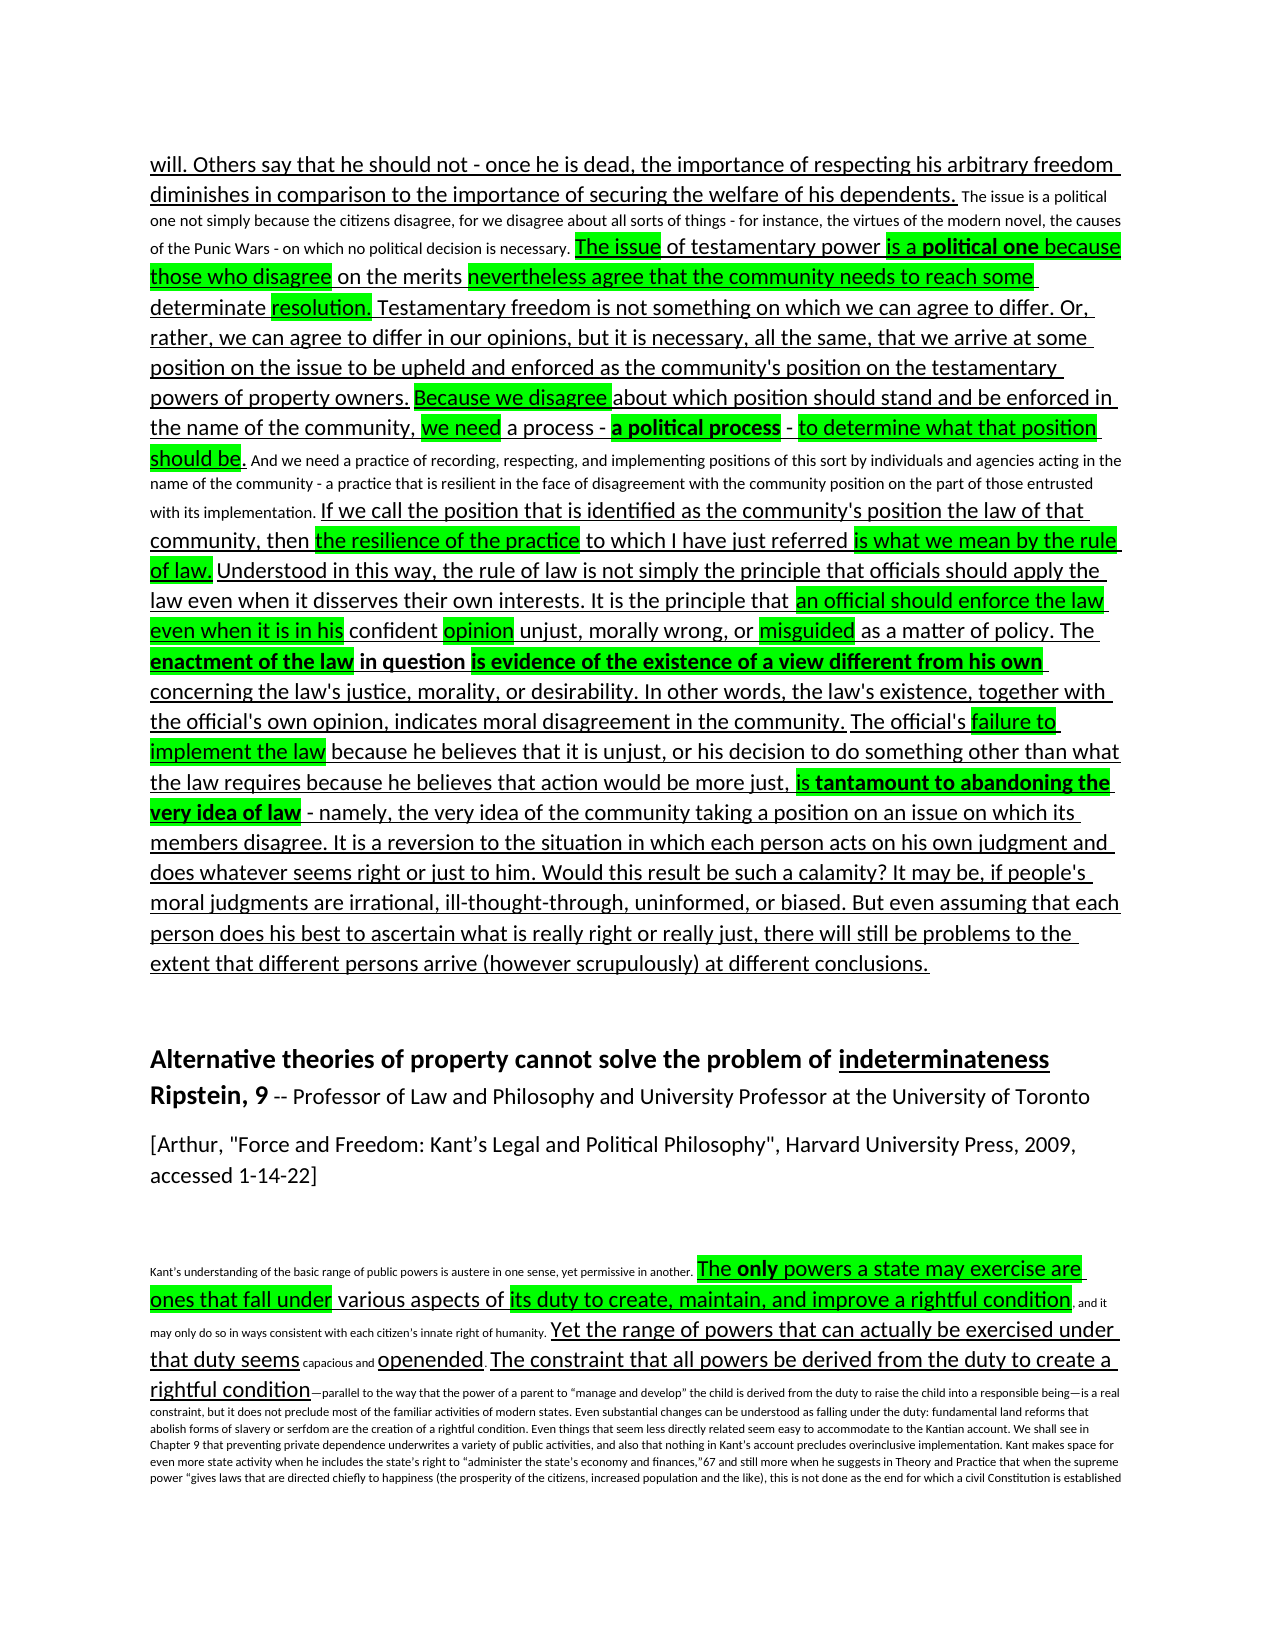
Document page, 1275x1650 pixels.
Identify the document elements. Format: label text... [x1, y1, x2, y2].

text [Arthur, "Force and Freedom: Kant’s Legal and Political Philosophy", Harvard University Press, 2009, accessed 1-14-22] [150, 1131, 1125, 1189]
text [150, 150, 1125, 977]
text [150, 1254, 1125, 1486]
subtitle Alternative theories of property cannot solve the problem of indeterminateness [150, 1043, 1125, 1076]
text Ripstein, 9 -- Professor of Law and Philosophy and University Professor at the University of Toronto [150, 1078, 1125, 1111]
